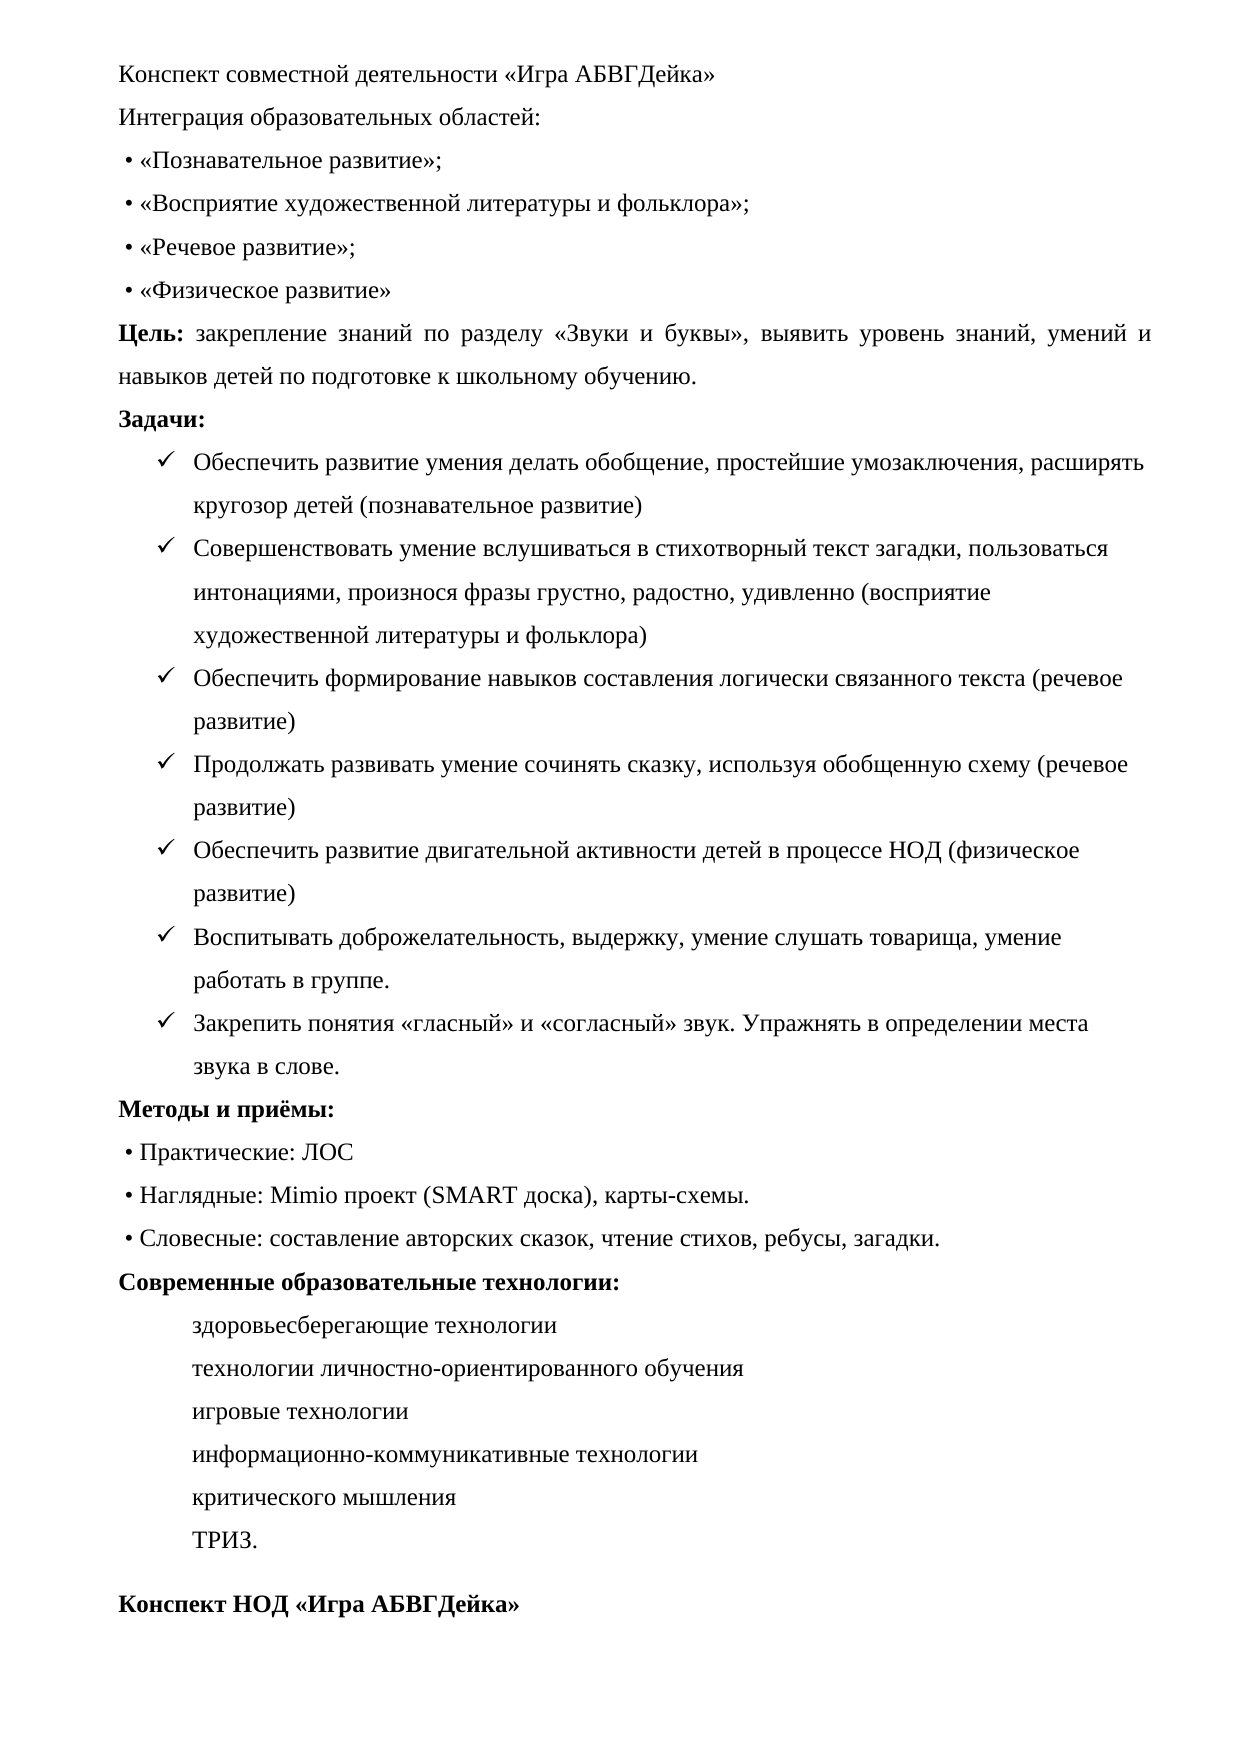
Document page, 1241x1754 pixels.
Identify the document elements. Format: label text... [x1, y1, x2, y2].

text • «Речевое развитие»; [118, 232, 1152, 260]
list Закрепить понятия «гласный» и «согласный» звук. Упражнять в определении места звука в слове. [156, 1008, 1152, 1080]
list Обеспечить развитие двигательной активности детей в процессе НОД (физическое развитие) [156, 835, 1152, 907]
text • «Восприятие художественной литературы и фольклора»; [118, 188, 1152, 217]
text  технологии личностно-ориентированного обучения [118, 1353, 1152, 1382]
list Обеспечить развитие умения делать обобщение, простейшие умозаключения, расширять кругозор детей (познавательное развитие) [156, 447, 1152, 519]
text Методы и приёмы: [118, 1094, 1152, 1123]
text Интеграция образовательных областей: [118, 102, 1152, 131]
list Совершенствовать умение вслушиваться в стихотворный текст загадки, пользоваться интонациями, произнося фразы грустно, радостно, удивленно (восприятие художественной литературы и фольклора) [156, 533, 1152, 648]
text Современные образовательные технологии: [118, 1267, 1152, 1295]
text Конспект совместной деятельности «Игра АБВГДейка» [118, 59, 1152, 88]
text • Наглядные: Mimio проект (SMART доска), карты-схемы. [118, 1180, 1152, 1209]
text Конспект НОД «Игра АБВГДейка» [118, 1589, 1152, 1618]
text • «Познавательное развитие»; [118, 145, 1152, 174]
list Обеспечить формирование навыков составления логически связанного текста (речевое развитие) [156, 663, 1152, 735]
text  критического мышления [118, 1482, 1152, 1511]
text Задачи: [118, 404, 1152, 433]
list Воспитывать доброжелательность, выдержку, умение слушать товарища, умение работать в группе. [156, 922, 1152, 993]
text  ТРИЗ. [118, 1525, 1152, 1554]
text • «Физическое развитие» [118, 275, 1152, 303]
text • Практические: ЛОС [118, 1137, 1152, 1166]
text Цель: закрепление знаний по разделу «Звуки и буквы», выявить уровень знаний, умений и навыков детей по подготовке к школьному обучению. [118, 318, 1152, 390]
list Продолжать развивать умение сочинять сказку, используя обобщенную схему (речевое развитие) [156, 749, 1152, 821]
text • Словесные: составление авторских сказок, чтение стихов, ребусы, загадки. [118, 1223, 1152, 1252]
text  здоровьесберегающие технологии [118, 1310, 1152, 1338]
text  игровые технологии [118, 1396, 1152, 1425]
text  информационно-коммуникативные технологии [118, 1439, 1152, 1468]
